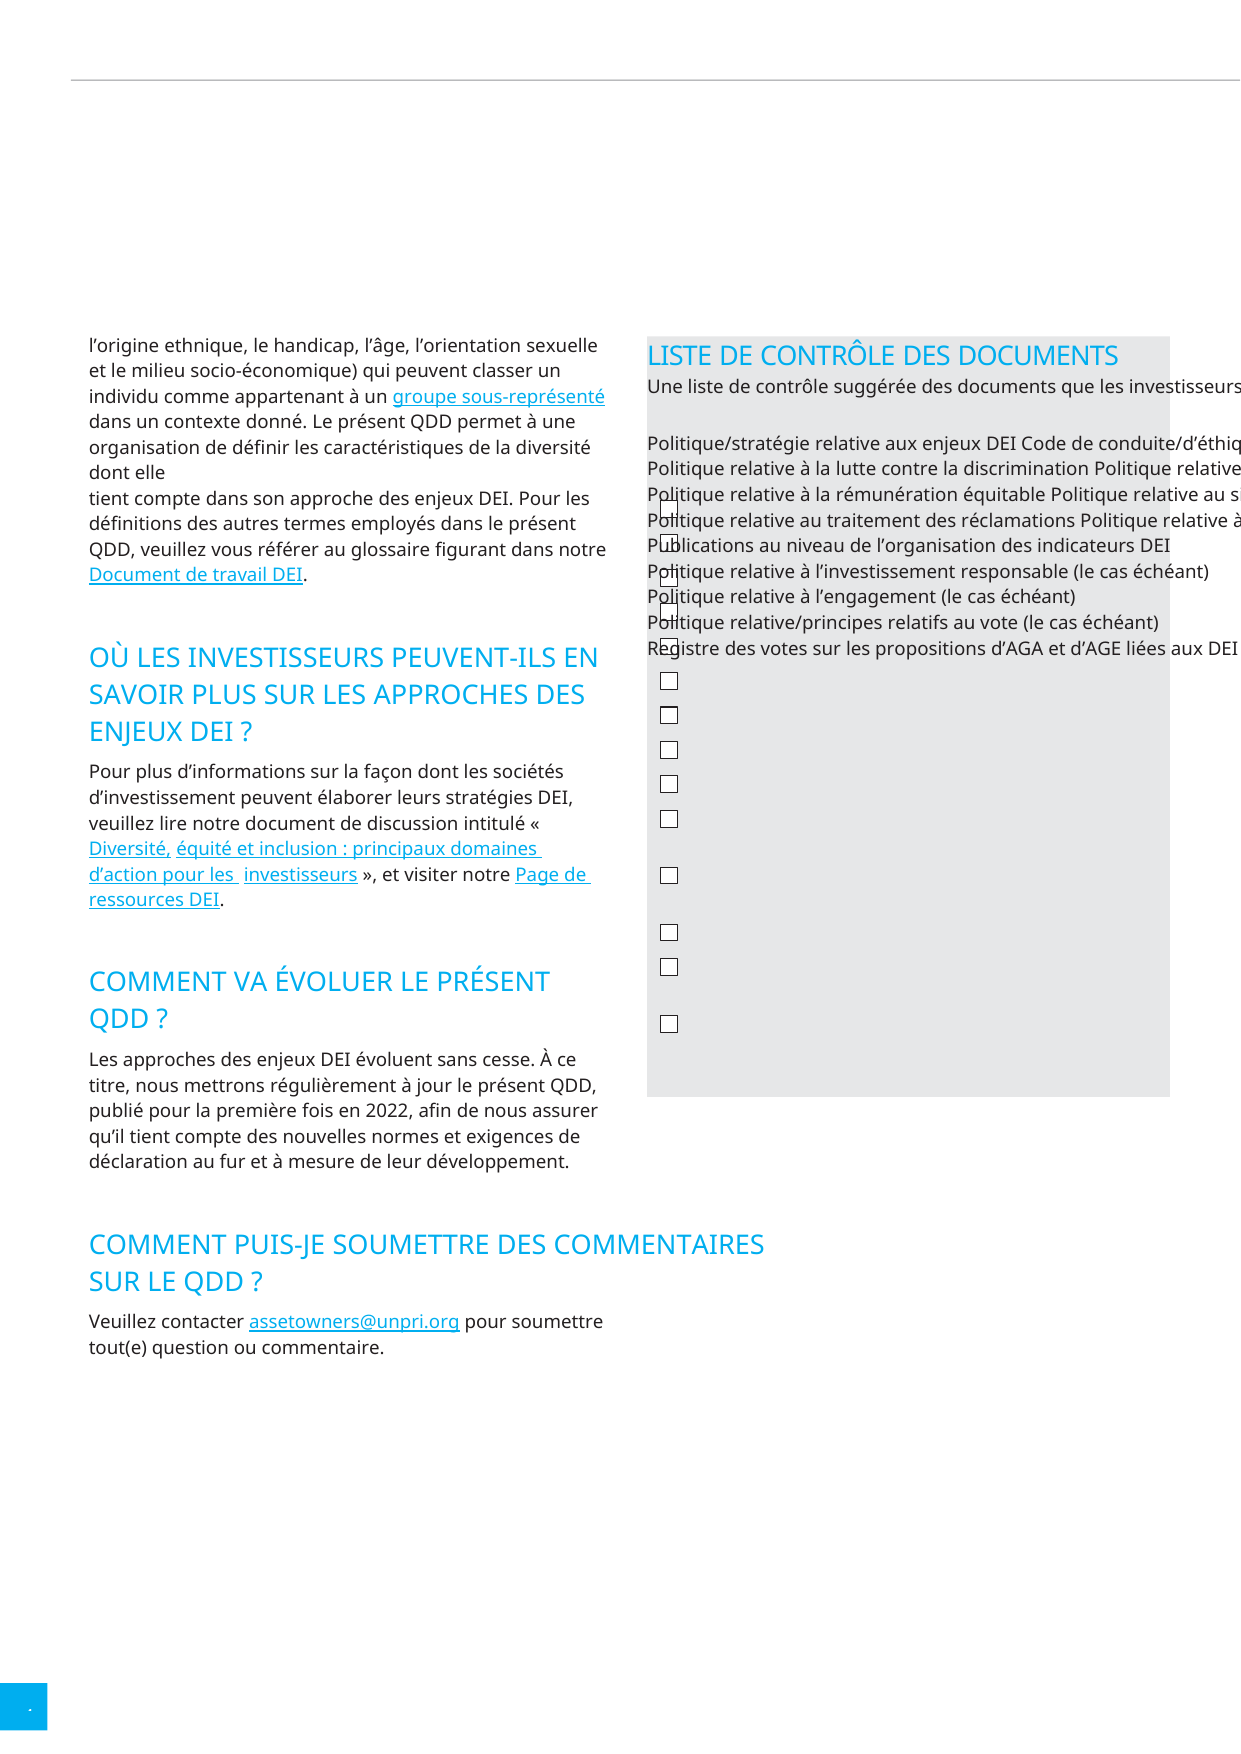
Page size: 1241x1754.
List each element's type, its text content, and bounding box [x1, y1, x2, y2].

text Les approches des enjeux DEI évoluent sans cesse. À ce titre, nous mettrons régulièrement à jour le présent QDD, publié pour la première fois en 2022, afin de nous assurer qu’il tient compte des nouvelles normes et exigences de déclaration au fur et à mesure de leur développement. [88, 1046, 607, 1174]
subtitle COMMENT PUIS-JE SOUMETTRE DES COMMENTAIRES SUR LE QDD ? [88, 1225, 795, 1299]
subtitle OÙ LES INVESTISSEURS PEUVENT-ILS EN SAVOIR PLUS SUR LES APPROCHES DES ENJEUX DEI ? [88, 638, 607, 749]
text l’origine ethnique, le handicap, l’âge, l’orientation sexuelle et le milieu socio-économique) qui peuvent classer un individu comme appartenant à un groupe sous-représenté dans un contexte donné. Le présent QDD permet à une organisation de définir les caractéristiques de la diversité dont elle [88, 332, 607, 485]
text Pour plus d’informations sur la façon dont les sociétés d’investissement peuvent élaborer leurs stratégies DEI, veuillez lire notre document de discussion intitulé « Diversité, équité et inclusion : principaux domaines d’action pour les investisseurs », et visiter notre Page de ressources DEI. [88, 759, 610, 912]
text tient compte dans son approche des enjeux DEI. Pour les définitions des autres termes employés dans le présent QDD, veuillez vous référer au glossaire figurant dans notre Document de travail DEI. [88, 485, 607, 587]
text Veuillez contacter assetowners@unpri.org pour soumettre tout(e) question ou commentaire. [88, 1309, 607, 1360]
subtitle COMMENT VA ÉVOLUER LE PRÉSENT QDD ? [88, 963, 607, 1037]
